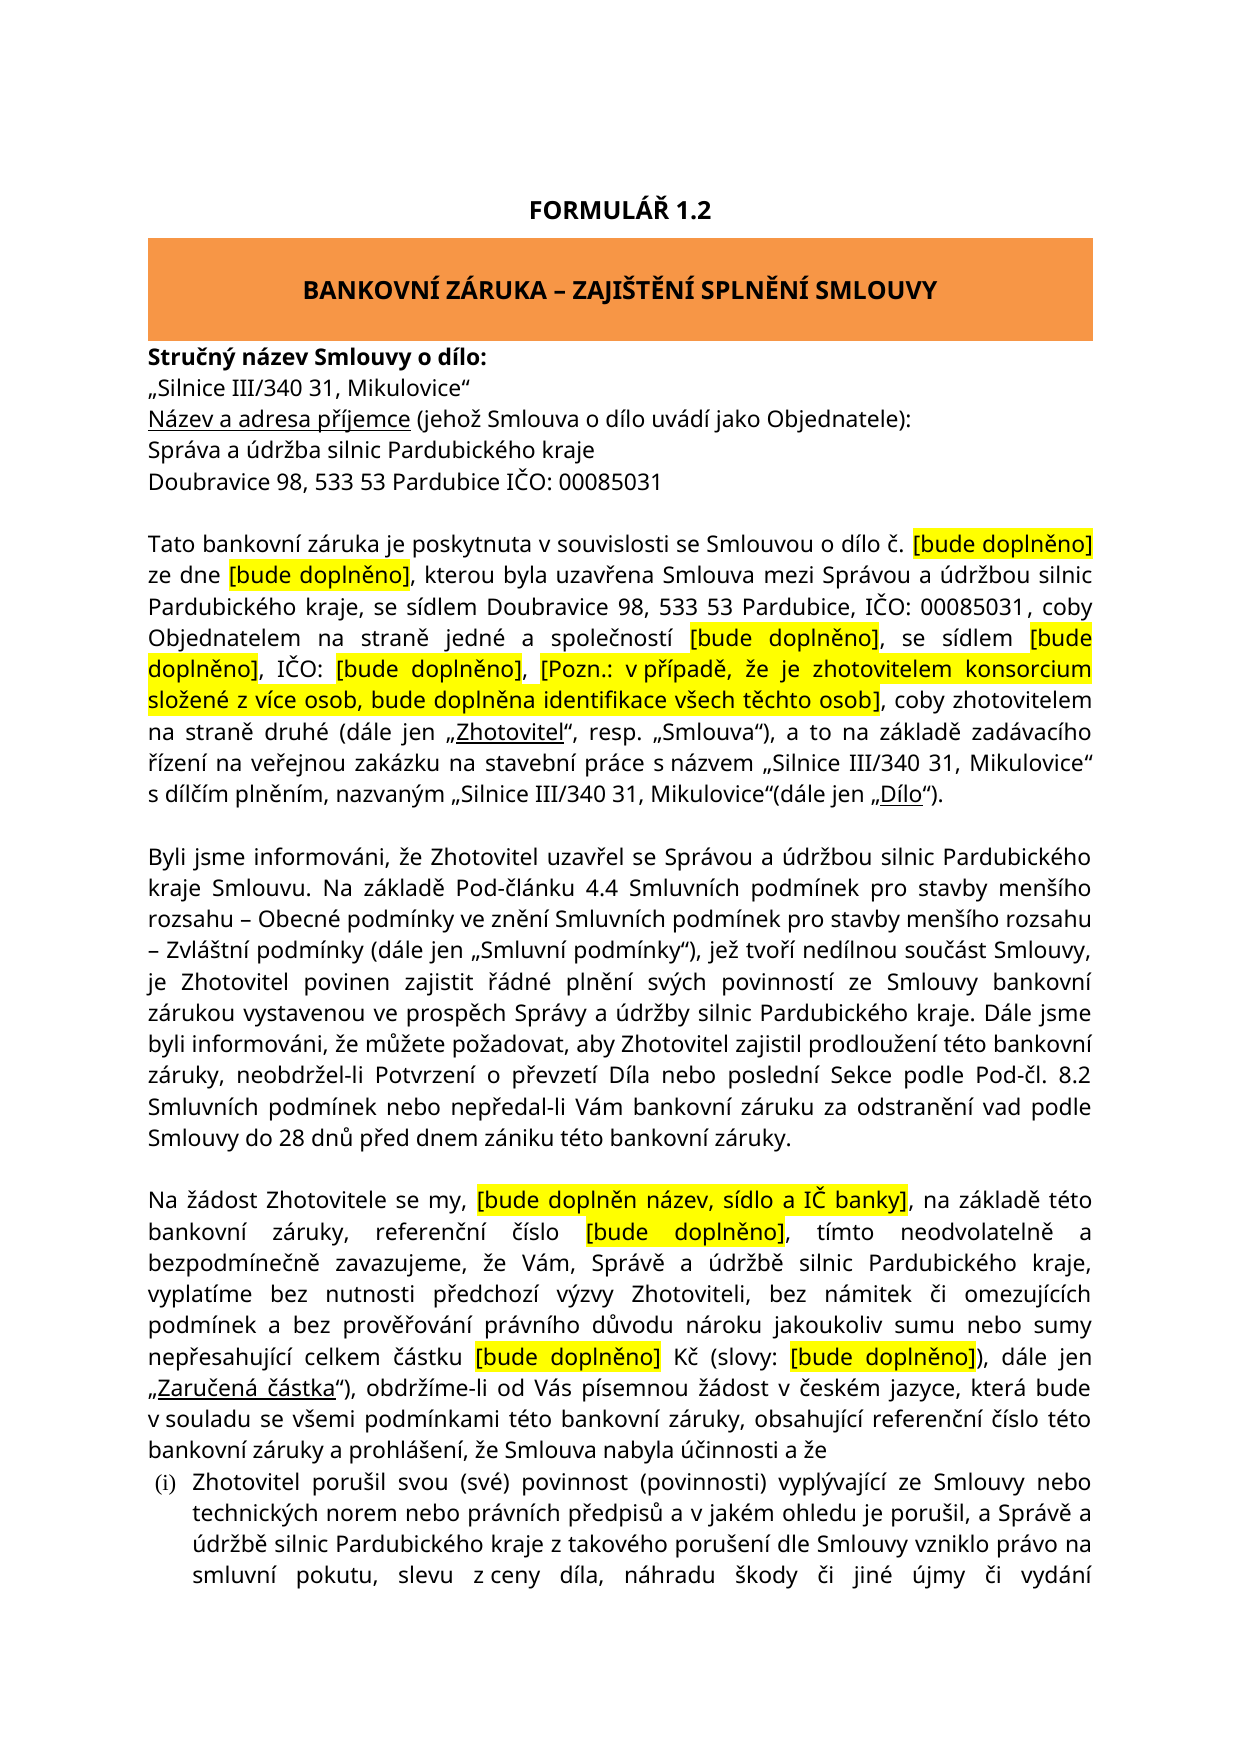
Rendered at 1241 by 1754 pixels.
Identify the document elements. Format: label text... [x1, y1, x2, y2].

text „Silnice III/340 31, Mikulovice“ [148, 372, 1093, 403]
text Byli jsme informováni, že Zhotovitel uzavřel se Správou a údržbou silnic Pardubického kraje Smlouvu. Na základě Pod-článku 4.4 Smluvních podmínek pro stavby menšího rozsahu – Obecné podmínky ve znění Smluvních podmínek pro stavby menšího rozsahu – Zvláštní podmínky (dále jen „Smluvní podmínky“), jež tvoří nedílnou součást Smlouvy, je Zhotovitel povinen zajistit řádné plnění svých povinností ze Smlouvy bankovní zárukou vystavenou ve prospěch Správy a údržby silnic Pardubického kraje. Dále jsme byli informováni, že můžete požadovat, aby Zhotovitel zajistil prodloužení této bankovní záruky, neobdržel-li Potvrzení o převzetí Díla nebo poslední Sekce podle Pod-čl. 8.2 Smluvních podmínek nebo nepředal-li Vám bankovní záruku za odstranění vad podle Smlouvy do 28 dnů před dnem zániku této bankovní záruky. [148, 841, 1093, 1153]
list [154, 1466, 1093, 1591]
text formulář 1.2 [148, 193, 1093, 227]
text Správa a údržba silnic Pardubického kraje [148, 434, 1093, 466]
text Na žádost Zhotovitele se my, [bude doplněn název, sídlo a IČ banky], na základě této bankovní záruky, referenční číslo [bude doplněno], tímto neodvolatelně a bezpodmínečně zavazujeme, že Vám, Správě a údržbě silnic Pardubického kraje, vyplatíme bez nutnosti předchozí výzvy Zhotoviteli, bez námitek či omezujících podmínek a bez prověřování právního důvodu nároku jakoukoliv sumu nebo sumy nepřesahující celkem částku [bude doplněno] Kč (slovy: [bude doplněno]), dále jen „Zaručená částka“), obdržíme-li od Vás písemnou žádost v českém jazyce, která bude v souladu se všemi podmínkami této bankovní záruky, obsahující referenční číslo této bankovní záruky a prohlášení, že Smlouva nabyla účinnosti a že [148, 1184, 1093, 1466]
text Stručný název Smlouvy o dílo: [148, 341, 1093, 372]
text Tato bankovní záruka je poskytnuta v souvislosti se Smlouvou o dílo č. [bude doplněno] ze dne [bude doplněno], kterou byla uzavřena Smlouva mezi Správou a údržbou silnic Pardubického kraje, se sídlem Doubravice 98, 533 53 Pardubice, IČO: 00085031, coby Objednatelem na straně jedné a společností [bude doplněno], se sídlem [bude doplněno], IČO: [bude doplněno], [Pozn.: v případě, že je zhotovitelem konsorcium složené z více osob, bude doplněna identifikace všech těchto osob], coby zhotovitelem na straně druhé (dále jen „Zhotovitel“, resp. „Smlouva“), a to na základě zadávacího řízení na veřejnou zakázku na stavební práce s názvem „Silnice III/340 31, Mikulovice“ s dílčím plněním, nazvaným „Silnice III/340 31, Mikulovice“(dále jen „Dílo“). [148, 528, 1093, 809]
text Doubravice 98, 533 53 Pardubice IČO: 00085031 [148, 466, 1093, 497]
text Název a adresa příjemce (jehož Smlouva o dílo uvádí jako Objednatele): [148, 403, 1093, 434]
text BANKOVNÍ záruka – zajištění splnění smlouvy [148, 272, 1093, 307]
